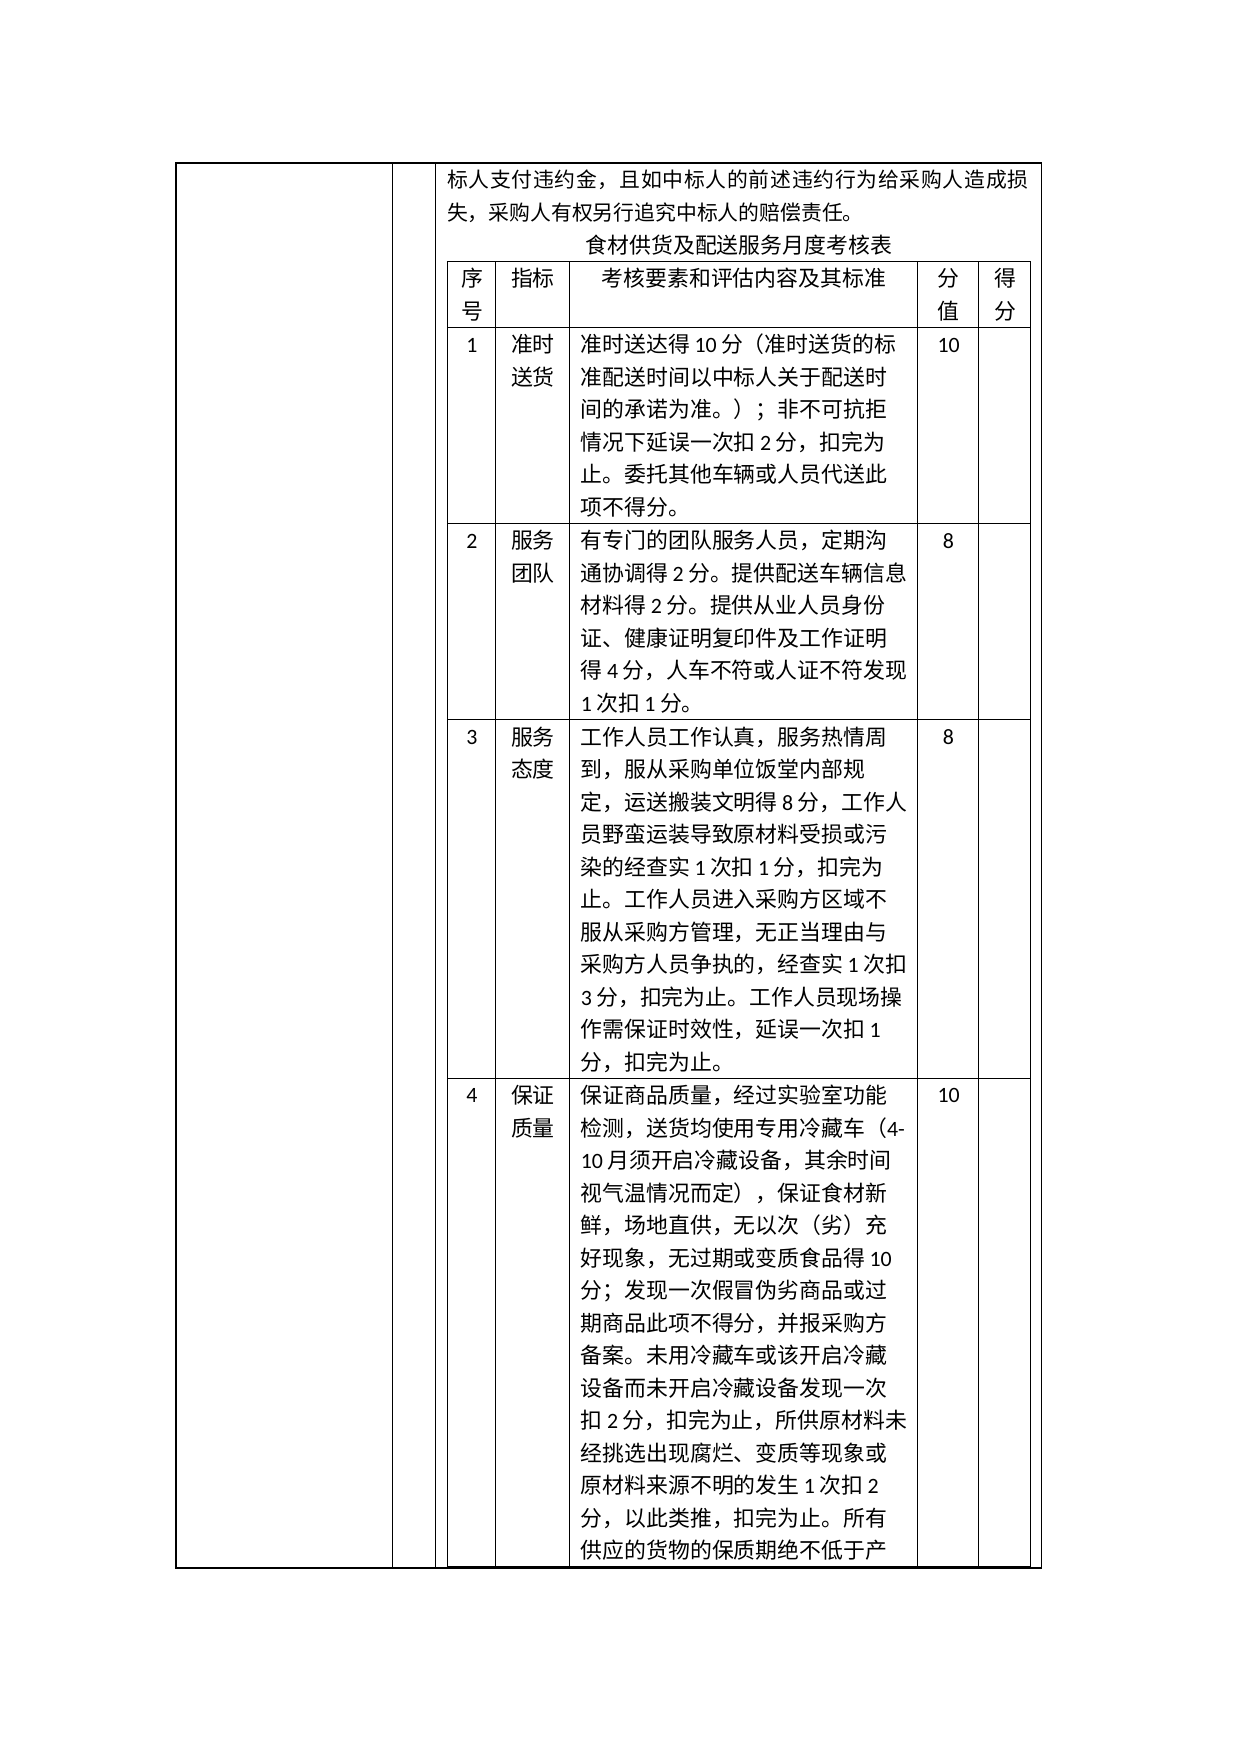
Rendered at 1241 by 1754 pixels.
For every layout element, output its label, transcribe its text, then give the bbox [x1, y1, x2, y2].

table_cell [177, 164, 392, 1567]
table_cell 8 [393, 164, 435, 1567]
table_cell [436, 164, 1041, 1567]
